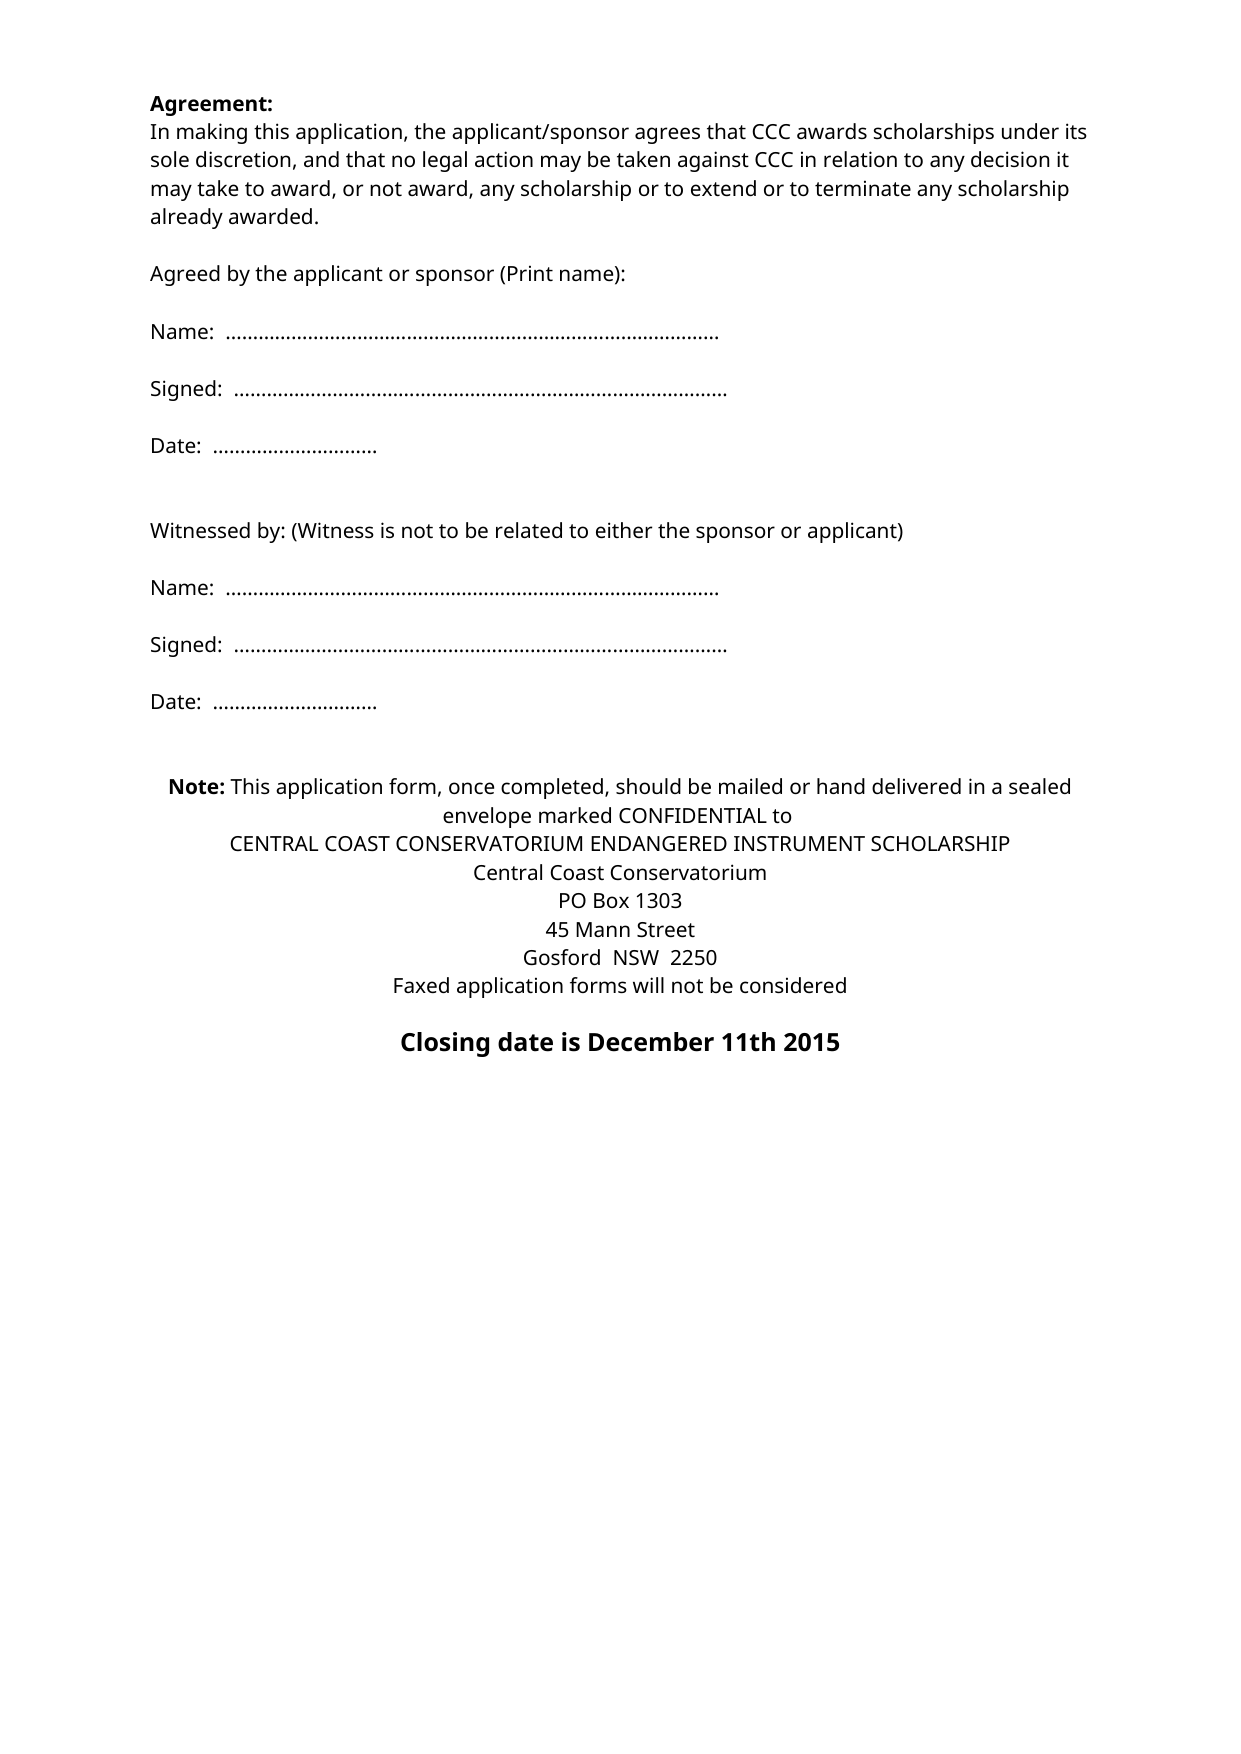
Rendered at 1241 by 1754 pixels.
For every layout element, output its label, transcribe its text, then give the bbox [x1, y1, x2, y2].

text Agreed by the applicant or sponsor (Print name): [150, 259, 1090, 317]
text Faxed application forms will not be considered [150, 972, 1090, 1000]
text Gosford NSW 2250 [150, 943, 1090, 972]
text Signed: ……………………………………………………………………………… [150, 374, 1090, 403]
text 45 Mann Street [150, 915, 1090, 943]
text In making this application, the applicant/sponsor agrees that CCC awards scholarships under its sole discretion, and that no legal action may be taken against CCC in relation to any decision it may take to award, or not award, any scholarship or to extend or to terminate any scholarship already awarded. [150, 117, 1090, 231]
text Closing date is December 11th 2015 [150, 1025, 1090, 1059]
text Name: ……………………………………………………………………………… [150, 573, 1090, 602]
text Agreement: [150, 89, 1090, 117]
text Date: ………………………… [150, 687, 1090, 716]
text Witnessed by: (Witness is not to be related to either the sponsor or applicant) [150, 517, 1090, 545]
text Central Coast Conservatorium [150, 858, 1090, 886]
text Note: This application form, once completed, should be mailed or hand delivered in a sealed envelope marked CONFIDENTIAL to CENTRAL COAST CONSERVATORIUM ENDANGERED INSTRUMENT SCHOLARSHIP [150, 772, 1090, 858]
text Date: ………………………… [150, 431, 1090, 460]
text Signed: ……………………………………………………………………………… [150, 630, 1090, 659]
text PO Box 1303 [150, 886, 1090, 915]
text Name: ……………………………………………………………………………… [150, 317, 1090, 346]
